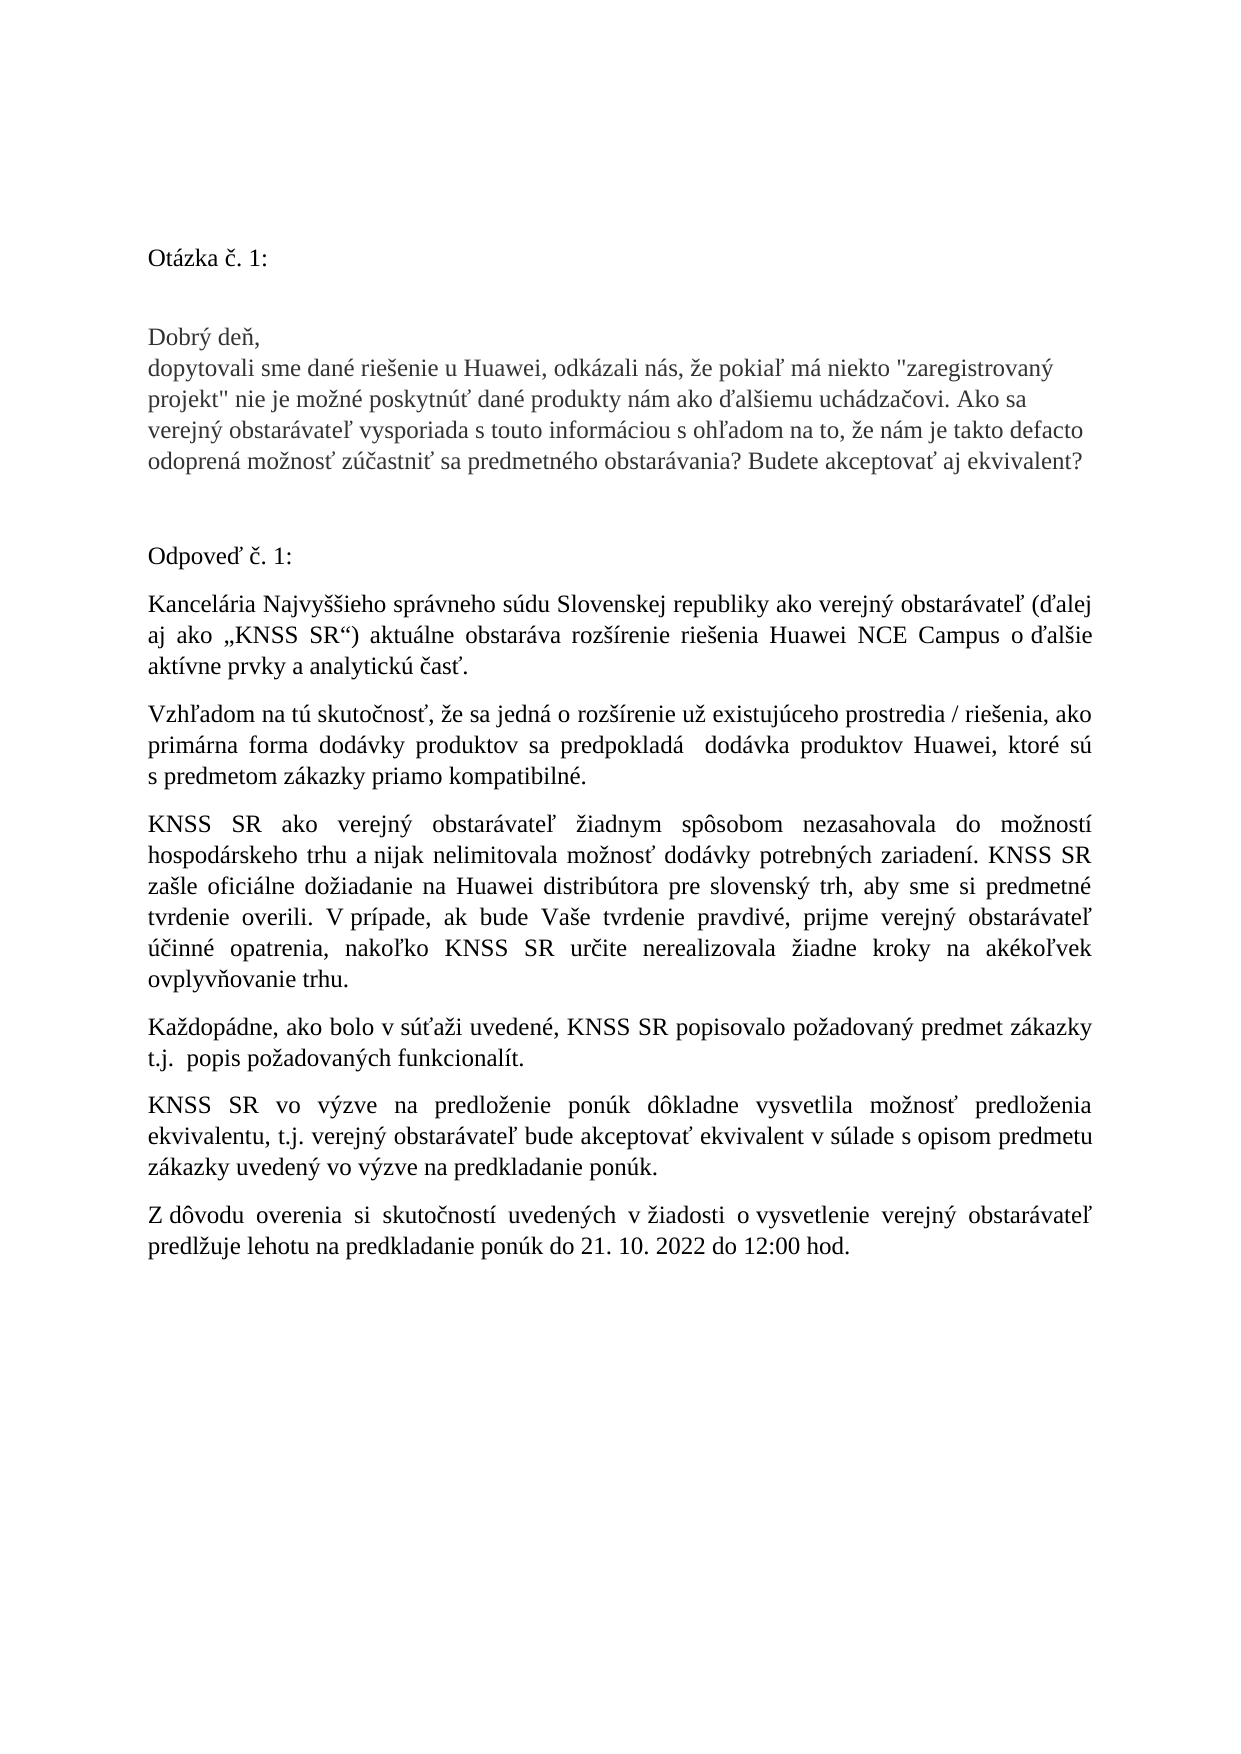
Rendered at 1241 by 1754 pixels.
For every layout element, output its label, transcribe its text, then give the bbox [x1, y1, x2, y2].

text KNSS SR vo výzve na predloženie ponúk dôkladne vysvetlila možnosť predloženia ekvivalentu, t.j. verejný obstarávateľ bude akceptovať ekvivalent v súlade s opisom predmetu zákazky uvedený vo výzve na predkladanie ponúk. [148, 1090, 1093, 1181]
text Odpoveď č. 1: [148, 541, 1093, 570]
text Otázka č. 1: [148, 243, 1093, 272]
text Dobrý deň, dopytovali sme dané riešenie u Huawei, odkázali nás, že pokiaľ má niekto "zaregistrovaný projekt" nie je možné poskytnúť dané produkty nám ako ďalšiemu uchádzačovi. Ako sa verejný obstarávateľ vysporiada s touto informáciou s ohľadom na to, že nám je takto defacto odoprená možnosť zúčastniť sa predmetného obstarávania? Budete akceptovať aj ekvivalent? [148, 291, 1093, 475]
text Každopádne, ako bolo v súťaži uvedené, KNSS SR popisovalo požadovaný predmet zákazky t.j. popis požadovaných funkcionalít. [148, 1012, 1093, 1071]
text Z dôvodu overenia si skutočností uvedených v žiadosti o vysvetlenie verejný obstarávateľ predlžuje lehotu na predkladanie ponúk do 21. 10. 2022 do 12:00 hod. [148, 1200, 1093, 1260]
text Vzhľadom na tú skutočnosť, že sa jedná o rozšírenie už existujúceho prostredia / riešenia, ako primárna forma dodávky produktov sa predpokladá dodávka produktov Huawei, ktoré sú s predmetom zákazky priamo kompatibilné. [148, 699, 1093, 790]
text Kancelária Najvyššieho správneho súdu Slovenskej republiky ako verejný obstarávateľ (ďalej aj ako „KNSS SR“) aktuálne obstaráva rozšírenie riešenia Huawei NCE Campus o ďalšie aktívne prvky a analytickú časť. [148, 589, 1093, 680]
text KNSS SR ako verejný obstarávateľ žiadnym spôsobom nezasahovala do možností hospodárskeho trhu a nijak nelimitovala možnosť dodávky potrebných zariadení. KNSS SR zašle oficiálne dožiadanie na Huawei distribútora pre slovenský trh, aby sme si predmetné tvrdenie overili. V prípade, ak bude Vaše tvrdenie pravdivé, prijme verejný obstarávateľ účinné opatrenia, nakoľko KNSS SR určite nerealizovala žiadne kroky na akékoľvek ovplyvňovanie trhu. [148, 809, 1093, 993]
